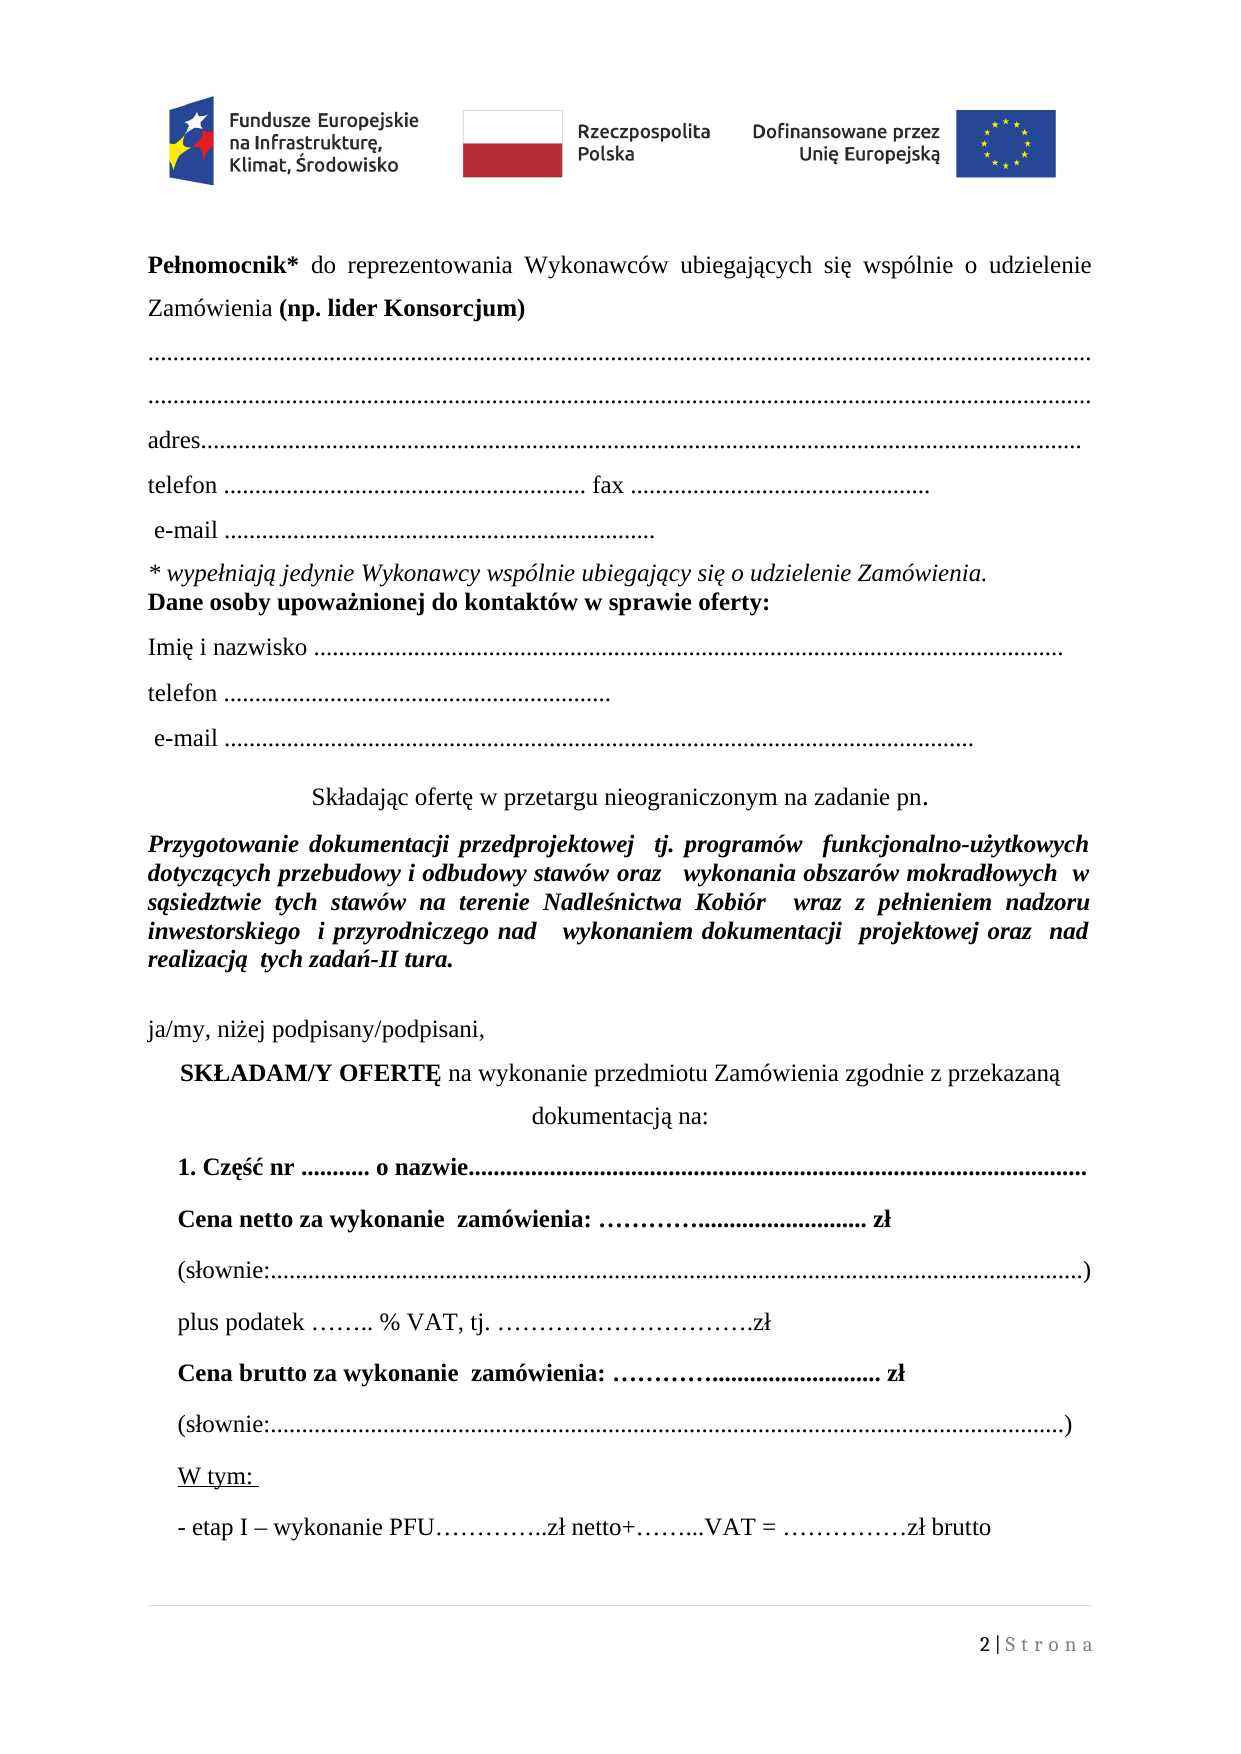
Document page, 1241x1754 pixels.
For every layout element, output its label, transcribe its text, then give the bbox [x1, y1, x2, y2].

text (słownie:..................................................................................................................................) [177, 1255, 1092, 1284]
text telefon .......................................................... fax ................................................ [148, 470, 1094, 499]
text e-mail ..................................................................... [148, 515, 1094, 544]
text W tym: [177, 1461, 1092, 1490]
picture [147, 73, 1079, 208]
text Imię i nazwisko ........................................................................................................................ [148, 632, 1094, 661]
text 1. Część nr ........... o nazwie................................................................................................... [177, 1152, 1092, 1181]
text Cena netto za wykonanie zamówienia: …………........................... zł [177, 1204, 1092, 1232]
text ja/my, niżej podpisany/podpisani, [148, 1014, 1092, 1043]
text * wypełniają jedynie Wykonawcy wspólnie ubiegający się o udzielenie Zamówienia. [148, 558, 1092, 587]
text Cena brutto za wykonanie zamówienia: …………........................... zł [177, 1358, 1092, 1387]
text plus podatek …….. % VAT, tj. ………………………….zł [177, 1307, 1092, 1335]
text Składając ofertę w przetargu nieograniczonym na zadanie pn. [148, 778, 1092, 812]
text e-mail ........................................................................................................................ [148, 723, 1094, 752]
text (słownie:...............................................................................................................................) [177, 1409, 1092, 1438]
text - etap I – wykonanie PFU…………..zł netto+……...VAT = ……………zł brutto [177, 1512, 1092, 1541]
text adres............................................................................................................................................. [148, 425, 1094, 454]
text Przygotowanie dokumentacji przedprojektowej tj. programów funkcjonalno-użytkowych dotyczących przebudowy i odbudowy stawów oraz wykonania obszarów mokradłowych w sąsiedztwie tych stawów na terenie Nadleśnictwa Kobiór wraz z pełnieniem nadzoru inwestorskiego i przyrodniczego nad wykonaniem dokumentacji projektowej oraz nad realizacją tych zadań-II tura. [148, 829, 1092, 973]
text .............................................................................................................................................................................................................................................................................................................. [148, 337, 1092, 408]
text SKŁADAM/Y OFERTĘ na wykonanie przedmiotu Zamówienia zgodnie z przekazaną dokumentacją na: [148, 1058, 1092, 1129]
text Pełnomocnik* do reprezentowania Wykonawców ubiegających się wspólnie o udzielenie Zamówienia (np. lider Konsorcjum) [148, 250, 1092, 322]
text Dane osoby upoważnionej do kontaktów w sprawie oferty: [148, 587, 1092, 616]
text telefon .............................................................. [148, 678, 1094, 706]
